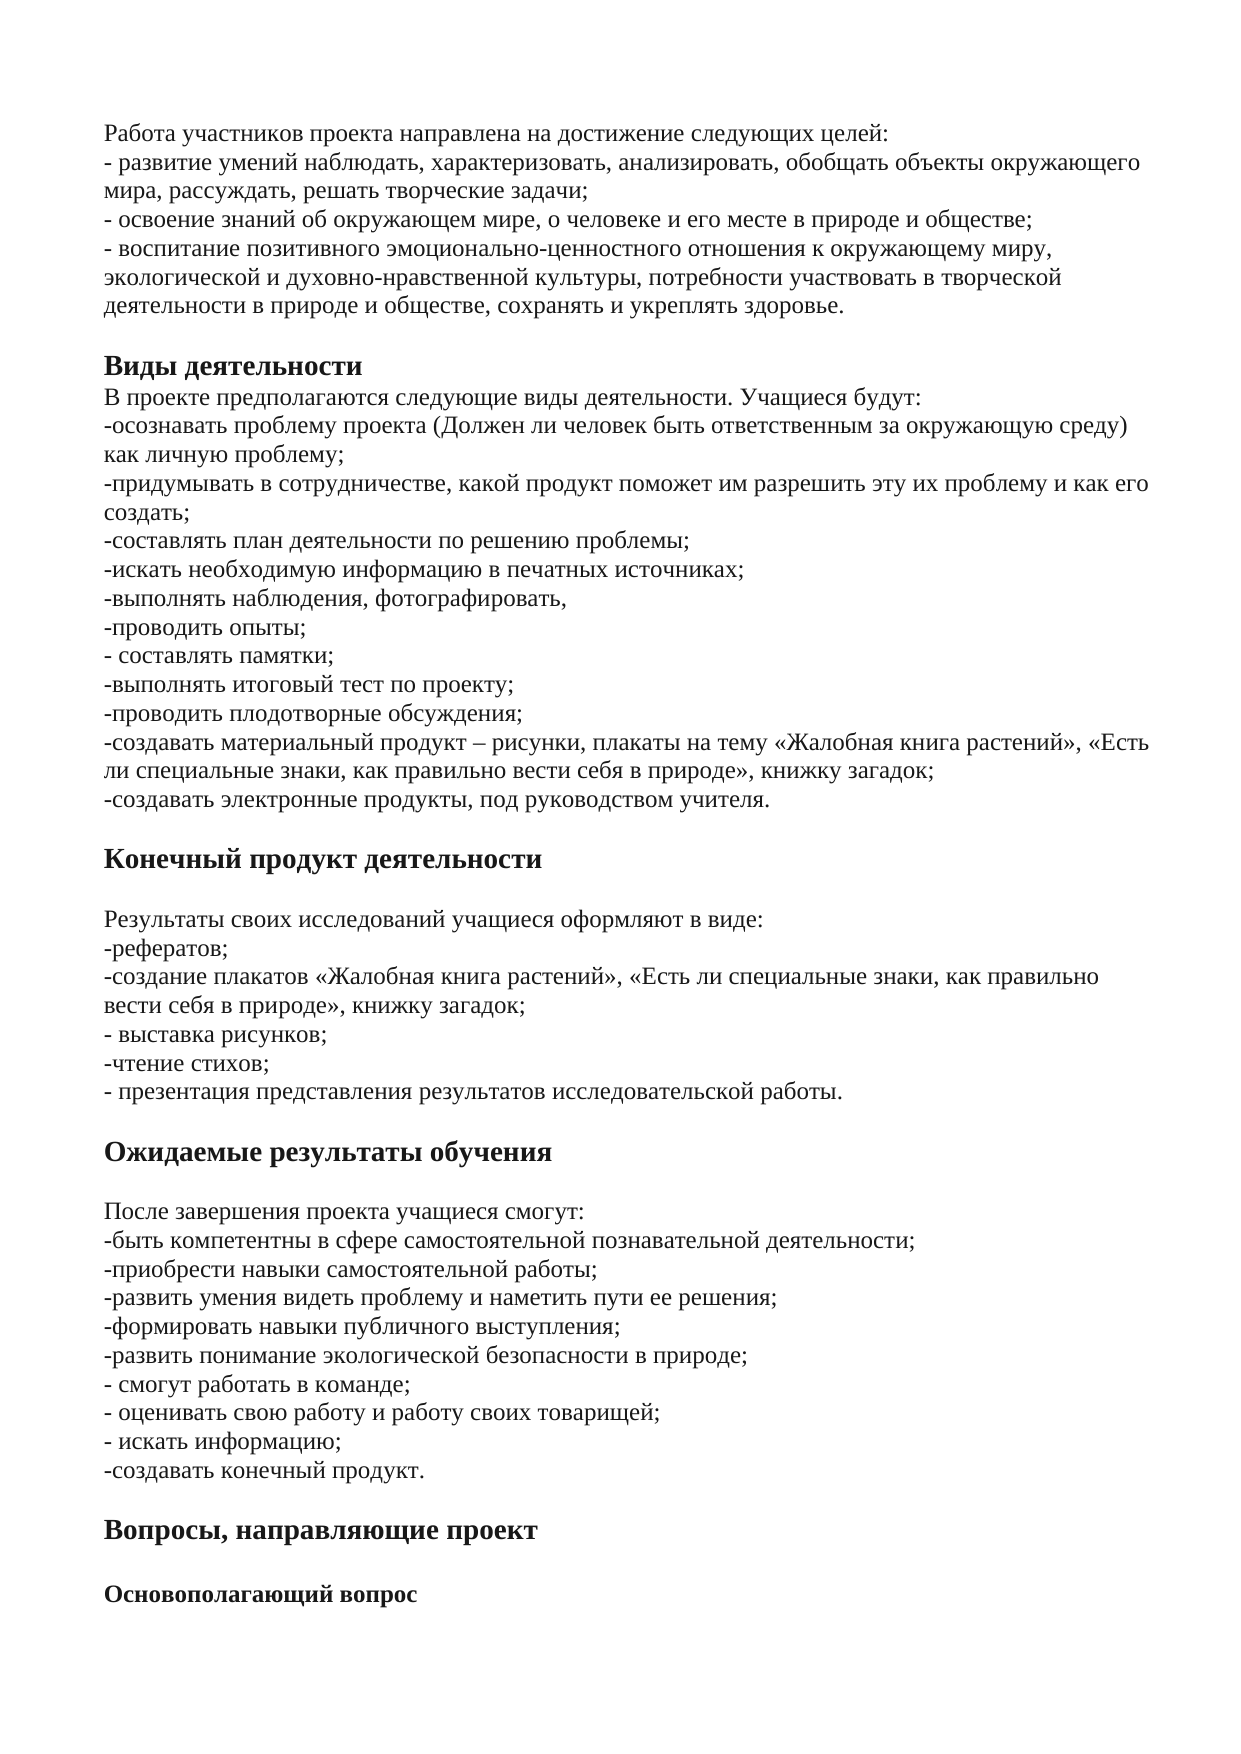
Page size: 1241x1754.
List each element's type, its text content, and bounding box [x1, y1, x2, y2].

text -выполнять итоговый тест по проекту; [103, 669, 1152, 698]
text -создавать конечный продукт. [103, 1455, 1152, 1484]
text -быть компетентны в сфере самостоятельной познавательной деятельности; [103, 1225, 1152, 1254]
text Результаты своих исследований учащиеся оформляют в виде: [103, 904, 1152, 933]
text Основополагающий вопрос [103, 1579, 1152, 1608]
text - смогут работать в команде; [103, 1369, 1152, 1397]
text -рефератов; [103, 933, 1152, 961]
text -придумывать в сотрудничестве, какой продукт поможет им разрешить эту их проблему и как его создать; [103, 468, 1152, 525]
text Вопросы, направляющие проект [103, 1512, 1152, 1546]
text Конечный продукт деятельности [103, 842, 1152, 875]
text После завершения проекта учащиеся смогут: [103, 1196, 1152, 1225]
text Виды деятельности [103, 348, 1152, 382]
text -формировать навыки публичного выступления; [103, 1311, 1152, 1340]
text -проводить опыты; [103, 612, 1152, 640]
text -развить умения видеть проблему и наметить пути ее решения; [103, 1282, 1152, 1311]
text - освоение знаний об окружающем мире, о человеке и его месте в природе и обществе; [103, 204, 1152, 233]
text Ожидаемые результаты обучения [103, 1134, 1152, 1167]
text В проекте предполагаются следующие виды деятельности. Учащиеся будут: [103, 382, 1152, 410]
text -создавать материальный продукт – рисунки, плакаты на тему «Жалобная книга растений», «Есть ли специальные знаки, как правильно вести себя в природе», книжку загадок; [103, 727, 1152, 784]
text - воспитание позитивного эмоционально-ценностного отношения к окружающему миру, экологической и духовно-нравственной культуры, потребности участвовать в творческой деятельности в природе и обществе, сохранять и укреплять здоровье. [103, 233, 1152, 319]
text Работа участников проекта направлена на достижение следующих целей: [103, 118, 1152, 147]
text -чтение стихов; [103, 1048, 1152, 1076]
text -приобрести навыки самостоятельной работы; [103, 1254, 1152, 1282]
text -проводить плодотворные обсуждения; [103, 698, 1152, 727]
text - презентация представления результатов исследовательской работы. [103, 1076, 1152, 1105]
text - развитие умений наблюдать, характеризовать, анализировать, обобщать объекты окружающего мира, рассуждать, решать творческие задачи; [103, 147, 1152, 204]
text - выставка рисунков; [103, 1019, 1152, 1048]
text - составлять памятки; [103, 640, 1152, 669]
text - искать информацию; [103, 1426, 1152, 1455]
text - оценивать свою работу и работу своих товарищей; [103, 1397, 1152, 1426]
text -выполнять наблюдения, фотографировать, [103, 583, 1152, 612]
text -создание плакатов «Жалобная книга растений», «Есть ли специальные знаки, как правильно вести себя в природе», книжку загадок; [103, 961, 1152, 1019]
text -развить понимание экологической безопасности в природе; [103, 1340, 1152, 1369]
text -создавать электронные продукты, под руководством учителя. [103, 784, 1152, 813]
text -искать необходимую информацию в печатных источниках; [103, 554, 1152, 583]
text -осознавать проблему проекта (Должен ли человек быть ответственным за окружающую среду) как личную проблему; [103, 410, 1152, 468]
text -составлять план деятельности по решению проблемы; [103, 525, 1152, 554]
